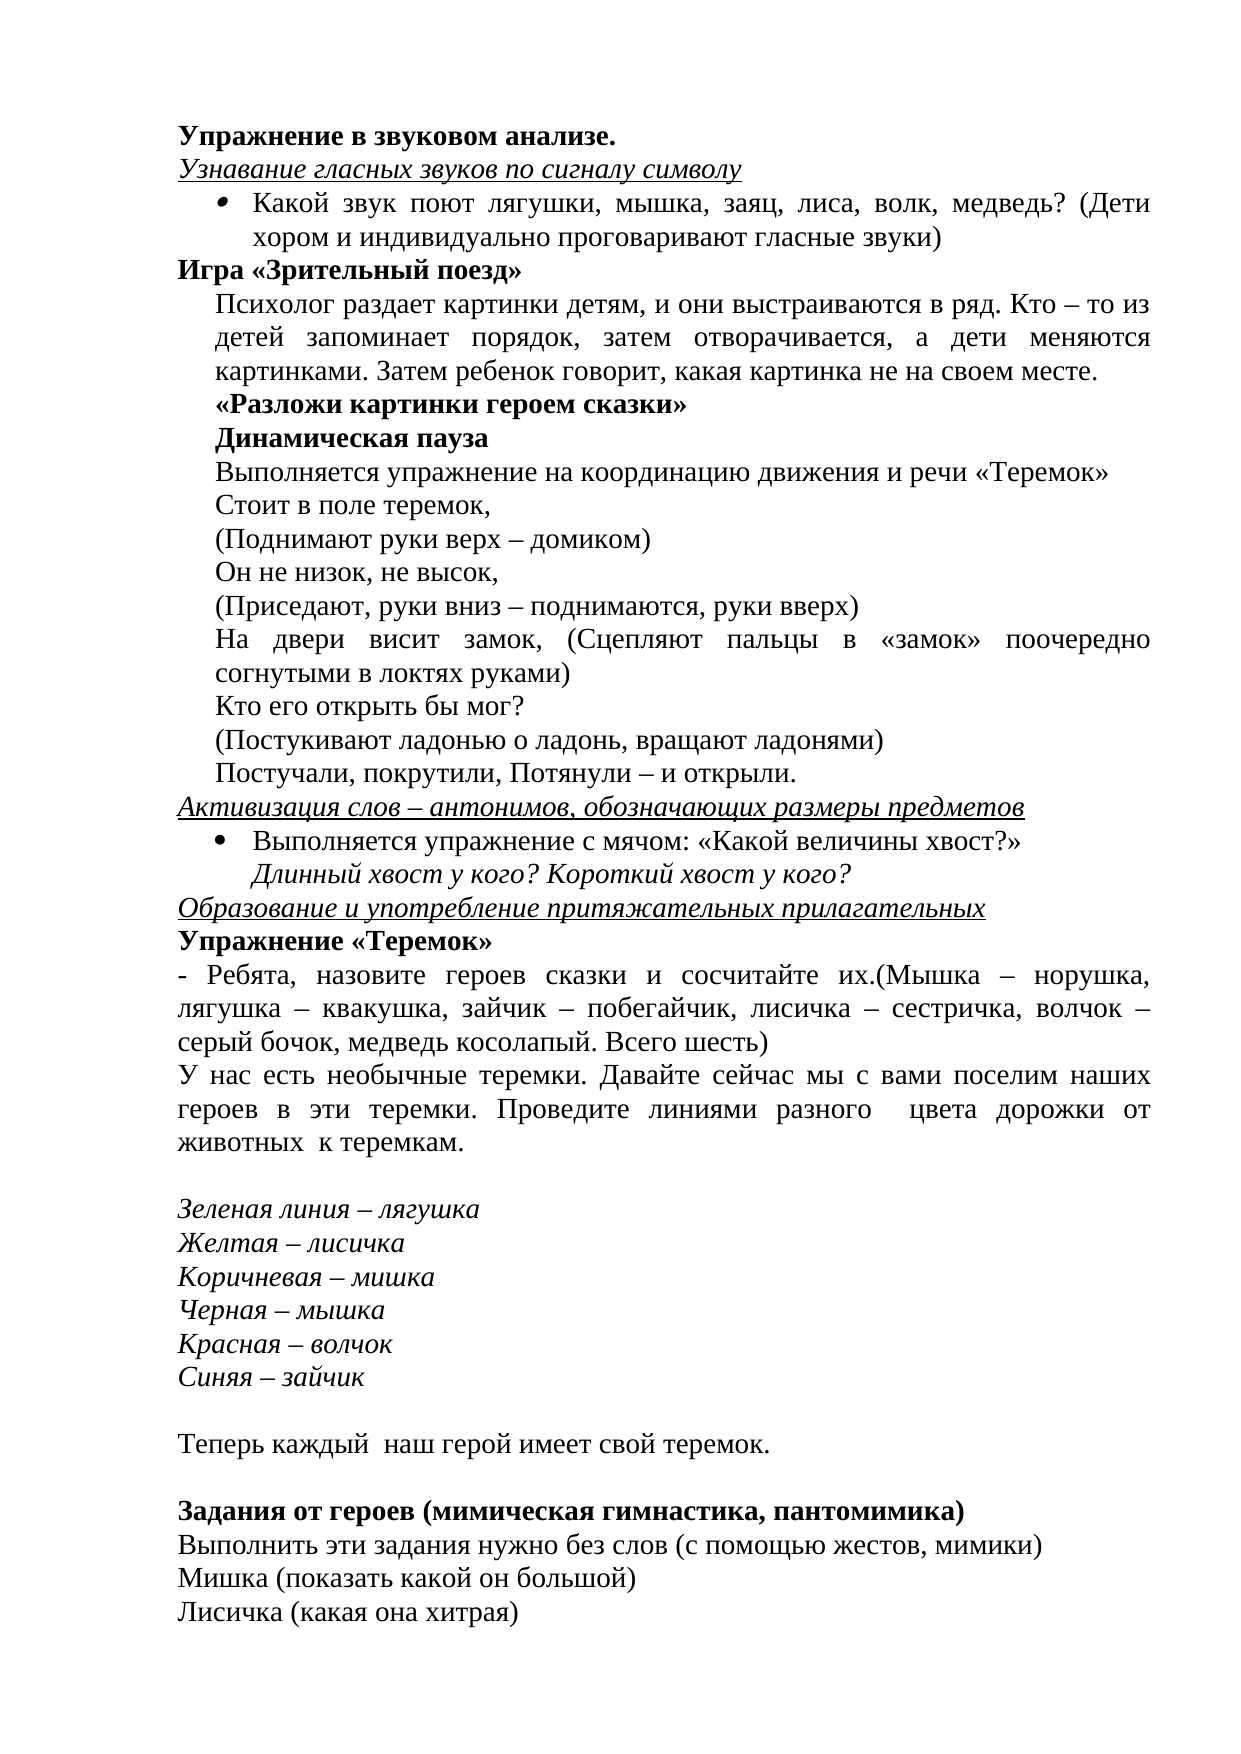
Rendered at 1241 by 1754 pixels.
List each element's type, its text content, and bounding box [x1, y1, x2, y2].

text Мишка (показать какой он большой) [177, 1561, 1152, 1594]
text Психолог раздает картинки детям, и они выстраиваются в ряд. Кто – то из детей запоминает порядок, затем отворачивается, а дети меняются картинками. Затем ребенок говорит, какая картинка не на своем месте. [215, 286, 1152, 387]
text Лисичка (какая она хитрая) [177, 1594, 1152, 1628]
text «Разложи картинки героем сказки» [215, 387, 1152, 420]
text Желтая – лисичка [177, 1225, 1152, 1259]
text (Постукивают ладонью о ладонь, вращают ладонями) [215, 722, 1152, 756]
text Узнавание гласных звуков по сигналу символу [177, 152, 1152, 185]
text Активизация слов – антонимов, обозначающих размеры предметов [177, 789, 1152, 823]
text Упражнение в звуковом анализе. [177, 118, 1152, 152]
text Выполняется упражнение на координацию движения и речи «Теремок» [215, 454, 1152, 487]
text Выполнить эти задания нужно без слов (с помощью жестов, мимики) [177, 1527, 1152, 1561]
text Зеленая линия – лягушка [177, 1192, 1152, 1225]
text - Ребята, назовите героев сказки и сосчитайте их.(Мышка – норушка, лягушка – квакушка, зайчик – побегайчик, лисичка – сестричка, волчок – серый бочок, медведь косолапый. Всего шесть) [177, 957, 1152, 1057]
text (Приседают, руки вниз – поднимаются, руки вверх) [215, 588, 1152, 621]
text У нас есть необычные теремки. Давайте сейчас мы с вами поселим наших героев в эти теремки. Проведите линиями разного цвета дорожки от животных к теремкам. [177, 1057, 1152, 1158]
text Задания от героев (мимическая гимнастика, пантомимика) [177, 1493, 1152, 1527]
text Кто его открыть бы мог? [215, 688, 1152, 722]
text Красная – волчок [177, 1326, 1152, 1359]
text (Поднимают руки верх – домиком) [215, 521, 1152, 554]
text Он не низок, не высок, [215, 554, 1152, 588]
text Упражнение «Теремок» [177, 923, 1152, 957]
text Стоит в поле теремок, [215, 487, 1152, 521]
text Коричневая – мишка [177, 1259, 1152, 1292]
list Выполняется упражнение с мячом: «Какой величины хвост?» [215, 823, 1152, 856]
list Какой звук поют лягушки, мышка, заяц, лиса, волк, медведь? (Дети хором и индивидуально проговаривают гласные звуки) [215, 185, 1152, 252]
text Синяя – зайчик [177, 1359, 1152, 1393]
text Длинный хвост у кого? Короткий хвост у кого? [252, 856, 1152, 890]
text Черная – мышка [177, 1292, 1152, 1326]
text Игра «Зрительный поезд» [177, 252, 1152, 286]
text Теперь каждый наш герой имеет свой теремок. [177, 1426, 1152, 1460]
text Постучали, покрутили, Потянули – и открыли. [215, 756, 1152, 789]
text Образование и употребление притяжательных прилагательных [177, 890, 1152, 923]
text Динамическая пауза [215, 420, 1152, 454]
text На двери висит замок, (Сцепляют пальцы в «замок» поочередно согнутыми в локтях руками) [215, 621, 1152, 688]
